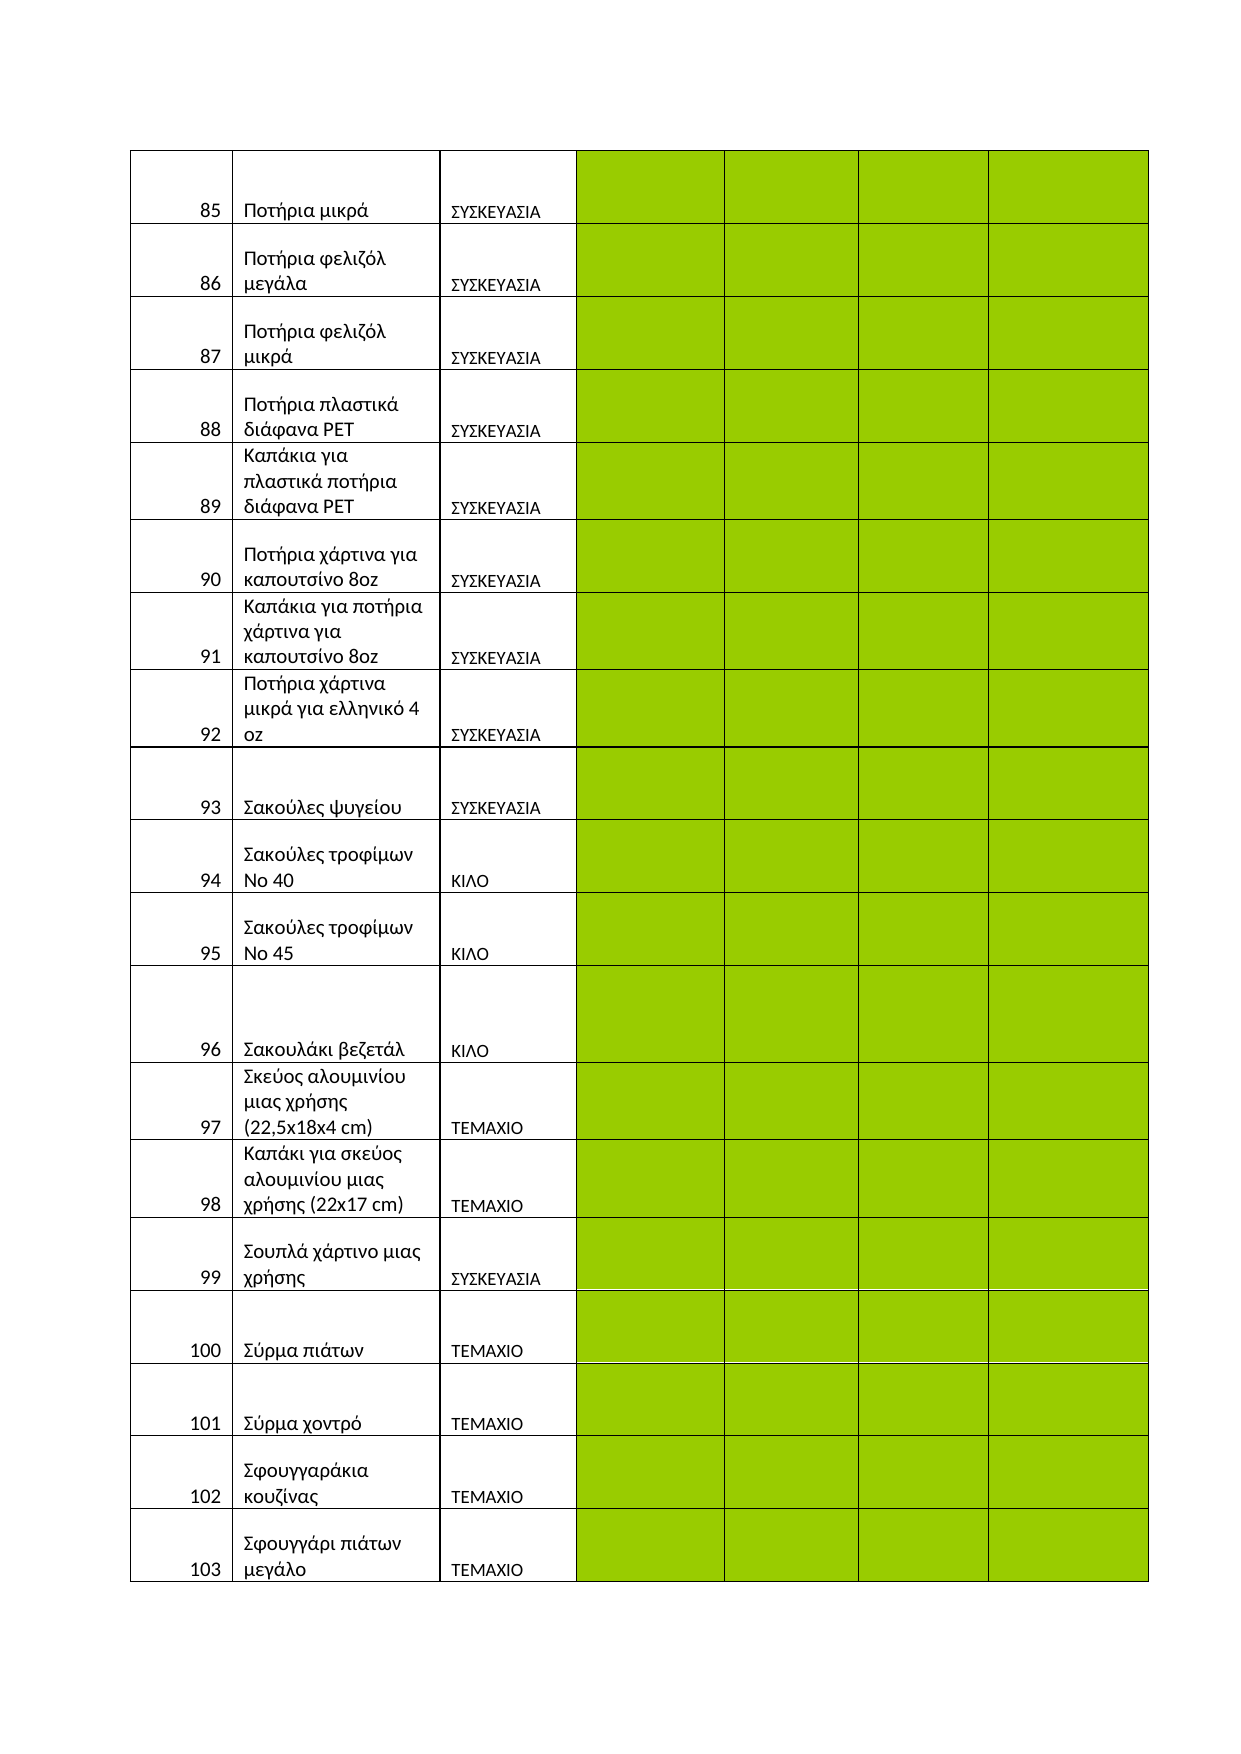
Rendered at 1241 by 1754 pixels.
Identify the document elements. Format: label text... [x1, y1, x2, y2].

table_cell Σκεύος αλουμινίου μιας χρήσης (22,5x18x4 cm) [233, 1063, 439, 1139]
table_cell Ποτήρια χάρτινα μικρά για ελληνικό 4 oz [233, 670, 439, 746]
table_cell 91 [131, 593, 232, 669]
table_cell Ποτήρια πλαστικά διάφανα PET [233, 370, 439, 442]
table_cell [725, 593, 858, 669]
table_cell [989, 1364, 1148, 1435]
table_cell 97 [131, 1063, 232, 1139]
table_cell [989, 820, 1148, 892]
table_cell Ποτήρια χάρτινα για καπουτσίνο 8oz [233, 520, 439, 592]
table_cell [859, 1063, 988, 1139]
table_cell 86 [131, 224, 232, 296]
table_cell [725, 1509, 858, 1581]
table_cell 85 [131, 151, 232, 223]
table_cell ΣΥΣΚΕΥΑΣΙΑ [441, 370, 576, 442]
table_cell [577, 151, 724, 223]
table_cell ΤΕΜΑΧΙΟ [441, 1509, 576, 1581]
table_cell ΚΙΛΟ [441, 820, 576, 892]
table_cell [577, 297, 724, 369]
table_cell Ποτήρια μικρά [233, 151, 439, 223]
table_cell [859, 593, 988, 669]
table_cell ΤΕΜΑΧΙΟ [441, 1291, 576, 1362]
table_cell [859, 297, 988, 369]
table_cell [725, 151, 858, 223]
table_cell [859, 224, 988, 296]
table_cell 90 [131, 520, 232, 592]
table_cell [725, 820, 858, 892]
table_cell Ποτήρια φελιζόλ μεγάλα [233, 224, 439, 296]
table_cell 96 [131, 966, 232, 1062]
table_cell [577, 748, 724, 819]
table_cell [577, 1063, 724, 1139]
table_cell 102 [131, 1436, 232, 1508]
table_cell ΤΕΜΑΧΙΟ [441, 1364, 576, 1435]
table_cell [859, 1364, 988, 1435]
table_cell 101 [131, 1364, 232, 1435]
table_cell Καπάκια για πλαστικά ποτήρια διάφανα PET [233, 443, 439, 519]
table_cell [725, 1291, 858, 1362]
table_cell [859, 151, 988, 223]
table_cell [577, 1140, 724, 1217]
table_cell Σακουλάκι βεζετάλ [233, 966, 439, 1062]
table_cell [859, 966, 988, 1062]
table_cell [725, 1436, 858, 1508]
table_cell [577, 893, 724, 965]
table_cell ΣΥΣΚΕΥΑΣΙΑ [441, 297, 576, 369]
table_cell [577, 1364, 724, 1435]
table_cell ΣΥΣΚΕΥΑΣΙΑ [441, 443, 576, 519]
table_cell [577, 820, 724, 892]
table_cell 88 [131, 370, 232, 442]
table_cell [577, 1436, 724, 1508]
table_cell [577, 443, 724, 519]
table_cell Σφουγγάρι πιάτων μεγάλο [233, 1509, 439, 1581]
table_cell ΤΕΜΑΧΙΟ [441, 1063, 576, 1139]
table_cell [859, 820, 988, 892]
table_cell [989, 443, 1148, 519]
table_cell [989, 893, 1148, 965]
table_cell 89 [131, 443, 232, 519]
table_cell [989, 224, 1148, 296]
table_cell [859, 670, 988, 746]
table_cell [859, 1509, 988, 1581]
table_cell ΚΙΛΟ [441, 893, 576, 965]
table_cell [989, 151, 1148, 223]
table_cell [725, 370, 858, 442]
table_cell Σφουγγαράκια κουζίνας [233, 1436, 439, 1508]
table_cell 103 [131, 1509, 232, 1581]
table_cell 95 [131, 893, 232, 965]
table_cell ΤΕΜΑΧΙΟ [441, 1140, 576, 1217]
table_cell [859, 1436, 988, 1508]
table_cell [725, 297, 858, 369]
table_cell Καπάκια για ποτήρια χάρτινα για καπουτσίνο 8oz [233, 593, 439, 669]
table_cell Ποτήρια φελιζόλ μικρά [233, 297, 439, 369]
table_cell ΣΥΣΚΕΥΑΣΙΑ [441, 593, 576, 669]
table_cell 92 [131, 670, 232, 746]
table_cell Σακούλες ψυγείου [233, 748, 439, 819]
table_cell [989, 1509, 1148, 1581]
table_cell [989, 966, 1148, 1062]
table_cell [989, 1436, 1148, 1508]
table_cell [725, 1364, 858, 1435]
table_cell [725, 443, 858, 519]
table_cell ΚΙΛΟ [441, 966, 576, 1062]
table_cell 99 [131, 1218, 232, 1289]
table_cell [989, 1140, 1148, 1217]
table_cell [989, 1291, 1148, 1362]
table_cell [989, 1063, 1148, 1139]
table_cell Σακούλες τροφίμων Νο 40 [233, 820, 439, 892]
table_cell 100 [131, 1291, 232, 1362]
table_cell 93 [131, 748, 232, 819]
table_cell ΤΕΜΑΧΙΟ [441, 1436, 576, 1508]
table_cell ΣΥΣΚΕΥΑΣΙΑ [441, 151, 576, 223]
table_cell [989, 370, 1148, 442]
table_cell [577, 593, 724, 669]
table_cell ΣΥΣΚΕΥΑΣΙΑ [441, 1218, 576, 1289]
table_cell [725, 966, 858, 1062]
table_cell ΣΥΣΚΕΥΑΣΙΑ [441, 224, 576, 296]
table_cell [859, 893, 988, 965]
table_cell [725, 748, 858, 819]
table_cell [859, 748, 988, 819]
table_cell [725, 1218, 858, 1289]
table_cell [859, 1291, 988, 1362]
table_cell 94 [131, 820, 232, 892]
table_cell [859, 370, 988, 442]
table_cell Σύρμα πιάτων [233, 1291, 439, 1362]
table_cell [577, 670, 724, 746]
table_cell ΣΥΣΚΕΥΑΣΙΑ [441, 520, 576, 592]
table_cell [725, 1063, 858, 1139]
table_cell Σουπλά χάρτινο μιας χρήσης [233, 1218, 439, 1289]
table_cell ΣΥΣΚΕΥΑΣΙΑ [441, 670, 576, 746]
table_cell [577, 1218, 724, 1289]
table_cell Σακούλες τροφίμων Νο 45 [233, 893, 439, 965]
table_cell [989, 1218, 1148, 1289]
table_cell [989, 297, 1148, 369]
table_cell Καπάκι για σκεύος αλουμινίου μιας χρήσης (22x17 cm) [233, 1140, 439, 1217]
table_cell [989, 520, 1148, 592]
table_cell [725, 520, 858, 592]
table_cell [577, 966, 724, 1062]
table_cell [859, 1218, 988, 1289]
table_cell 87 [131, 297, 232, 369]
table_cell [989, 593, 1148, 669]
table_cell [859, 1140, 988, 1217]
table_cell [725, 1140, 858, 1217]
table_cell [577, 1291, 724, 1362]
table_cell [577, 1509, 724, 1581]
table_cell [989, 748, 1148, 819]
table_cell [989, 670, 1148, 746]
table_cell Σύρμα χοντρό [233, 1364, 439, 1435]
table_cell [725, 893, 858, 965]
table_cell [577, 520, 724, 592]
table_cell [859, 443, 988, 519]
table_cell ΣΥΣΚΕΥΑΣΙΑ [441, 748, 576, 819]
table_cell [725, 670, 858, 746]
table_cell [577, 370, 724, 442]
table_cell [859, 520, 988, 592]
table_cell [725, 224, 858, 296]
table_cell [577, 224, 724, 296]
table_cell 98 [131, 1140, 232, 1217]
